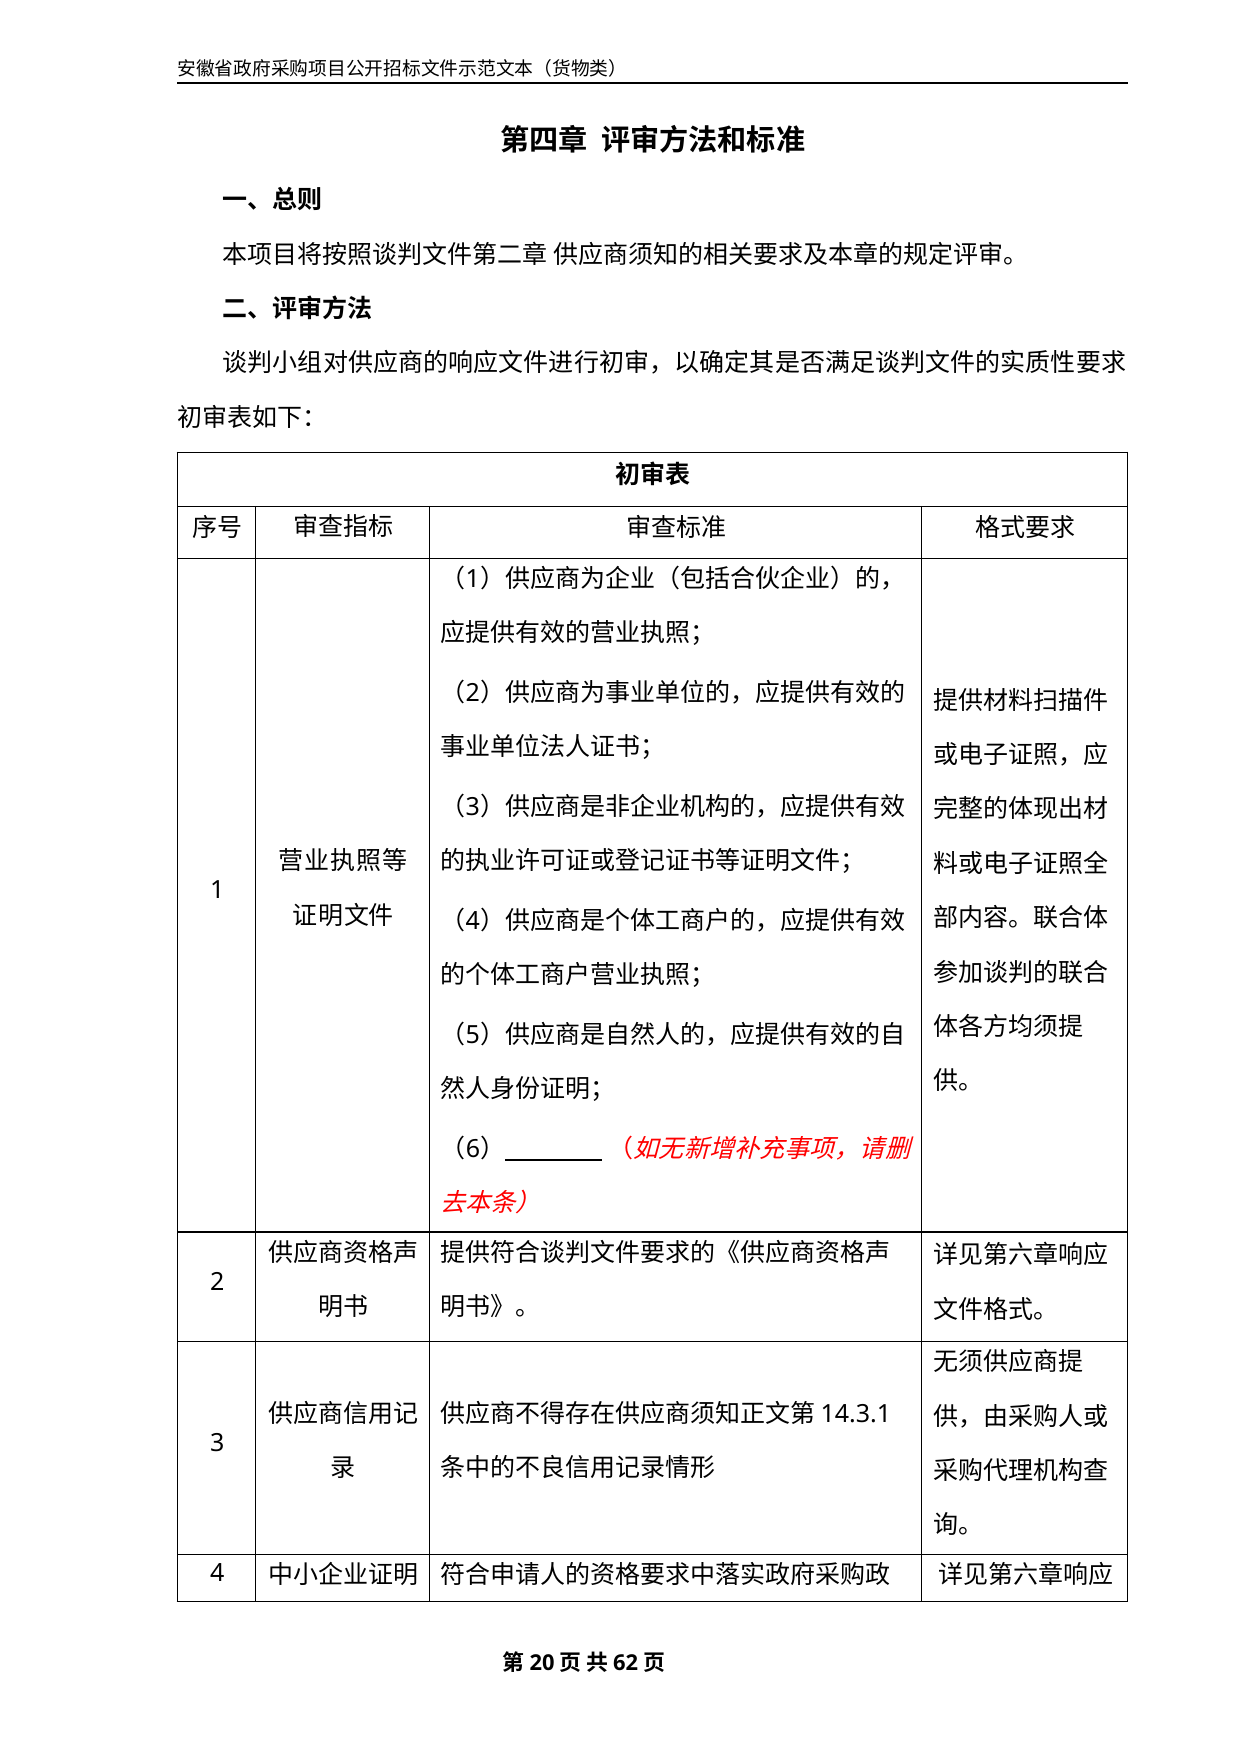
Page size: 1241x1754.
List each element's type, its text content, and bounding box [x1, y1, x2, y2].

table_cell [430, 1555, 921, 1601]
table_cell 供应商资格声明书 [256, 1233, 429, 1341]
table_cell 供应商不得存在供应商须知正文第14.3.1条中的不良信用记录情形 [430, 1342, 921, 1554]
table_cell 序号 [178, 507, 255, 557]
table_cell 审查指标 [256, 507, 429, 557]
table_cell 详见第六章响应文件格式。 [922, 1233, 1127, 1341]
table_cell 营业执照等证明文件 [256, 559, 429, 1231]
table_cell 供应商信用记录 [256, 1342, 429, 1554]
text 本项目将按照谈判文件第二章 供应商须知的相关要求及本章的规定评审。 [177, 234, 1128, 270]
table_cell 无须供应商提供，由采购人或采购代理机构查询。 [922, 1342, 1127, 1554]
table_cell 提供材料扫描件或电子证照，应完整的体现出材料或电子证照全部内容。联合体参加谈判的联合体各方均须提供。 [922, 559, 1127, 1231]
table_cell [256, 1555, 429, 1601]
table_cell 审查标准 [430, 507, 921, 557]
text 谈判小组对供应商的响应文件进行初审，以确定其是否满足谈判文件的实质性要求。初审表如下： [177, 343, 1128, 433]
table_cell 3 [178, 1342, 255, 1554]
table_header 初审表 [178, 453, 1127, 506]
table_cell 详见第六章响应文件格式。 [922, 1555, 1127, 1601]
text 一、总则 [177, 180, 1128, 216]
text 第四章 评审方法和标准 [177, 116, 1128, 159]
table_cell 1 [178, 559, 255, 1231]
text 二、评审方法 [177, 288, 1128, 325]
table_cell 4 [178, 1555, 255, 1601]
table_cell 格式要求 [922, 507, 1127, 557]
table_cell 提供符合谈判文件要求的《供应商资格声明书》。 [430, 1233, 921, 1341]
table_cell 2 [178, 1233, 255, 1341]
table_cell （1）供应商为企业（包括合伙企业）的，应提供有效的营业执照； （2）供应商为事业单位的，应提供有效的事业单位法人证书； （3）供应商是非企业机构的，应提供有效的执业许可证或登记证书等证明文件； （4）供应商是个体工商户的，应提供有效的个体工商户营业执照； （5）供应商是自然人的，应提供有效的自然人身份证明； （6） （如无新增补充事项，请删去本条） [430, 559, 921, 1231]
